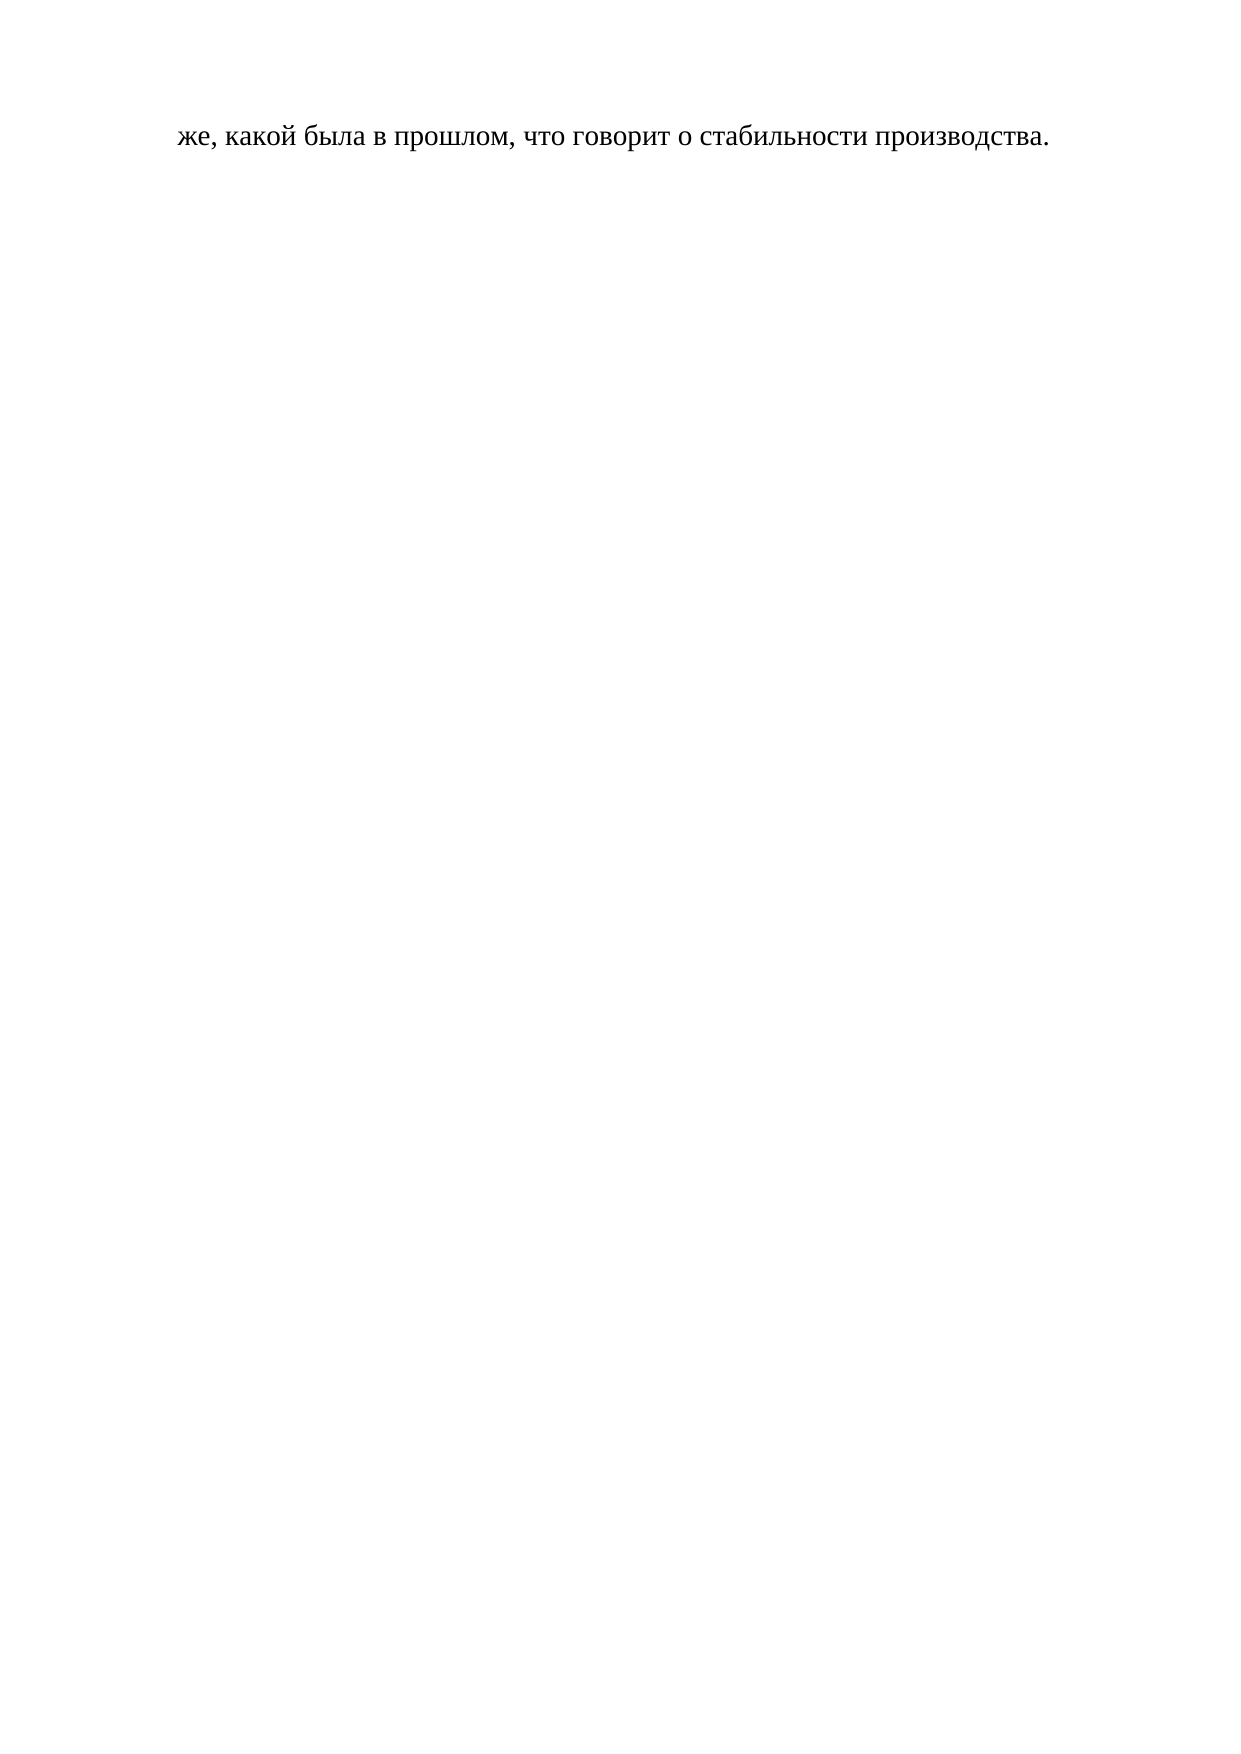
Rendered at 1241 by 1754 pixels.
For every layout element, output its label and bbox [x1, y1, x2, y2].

text [177, 118, 1152, 152]
